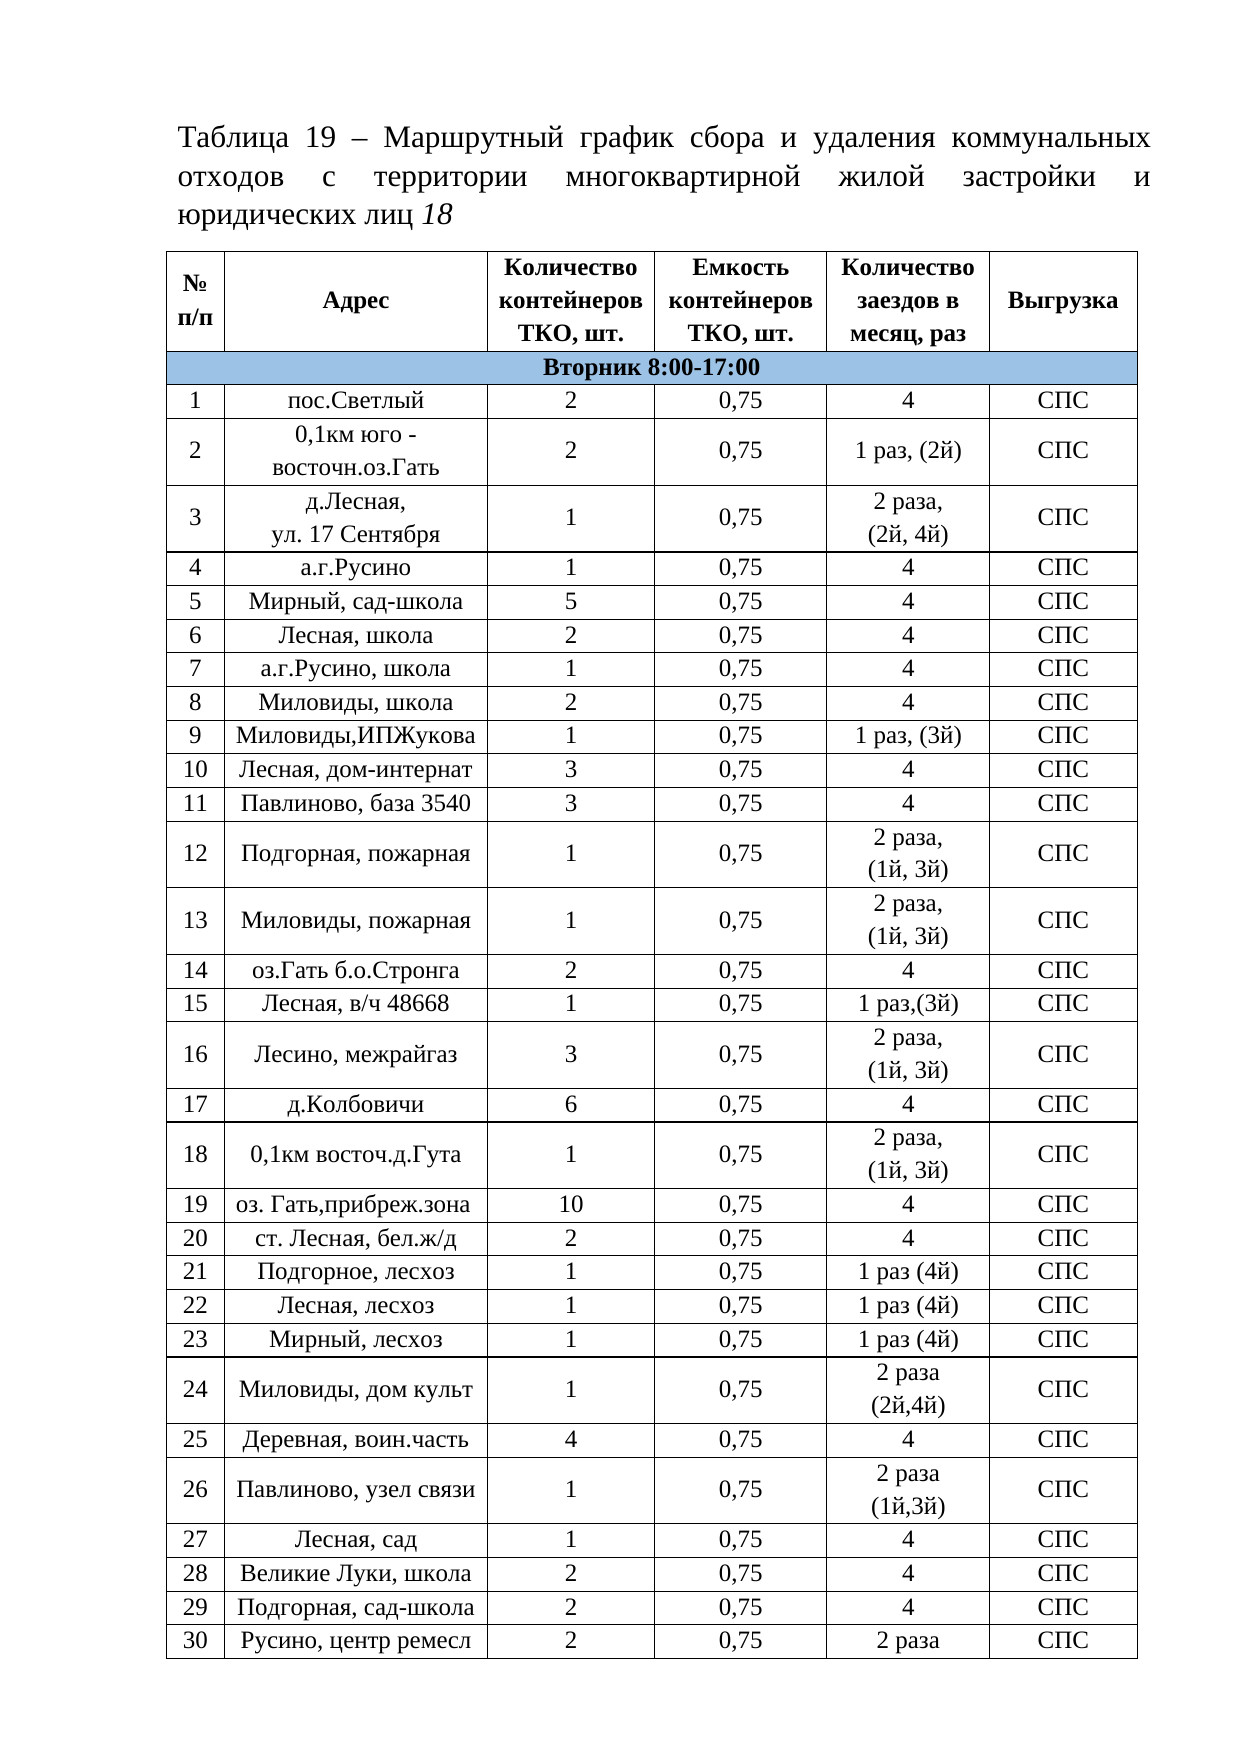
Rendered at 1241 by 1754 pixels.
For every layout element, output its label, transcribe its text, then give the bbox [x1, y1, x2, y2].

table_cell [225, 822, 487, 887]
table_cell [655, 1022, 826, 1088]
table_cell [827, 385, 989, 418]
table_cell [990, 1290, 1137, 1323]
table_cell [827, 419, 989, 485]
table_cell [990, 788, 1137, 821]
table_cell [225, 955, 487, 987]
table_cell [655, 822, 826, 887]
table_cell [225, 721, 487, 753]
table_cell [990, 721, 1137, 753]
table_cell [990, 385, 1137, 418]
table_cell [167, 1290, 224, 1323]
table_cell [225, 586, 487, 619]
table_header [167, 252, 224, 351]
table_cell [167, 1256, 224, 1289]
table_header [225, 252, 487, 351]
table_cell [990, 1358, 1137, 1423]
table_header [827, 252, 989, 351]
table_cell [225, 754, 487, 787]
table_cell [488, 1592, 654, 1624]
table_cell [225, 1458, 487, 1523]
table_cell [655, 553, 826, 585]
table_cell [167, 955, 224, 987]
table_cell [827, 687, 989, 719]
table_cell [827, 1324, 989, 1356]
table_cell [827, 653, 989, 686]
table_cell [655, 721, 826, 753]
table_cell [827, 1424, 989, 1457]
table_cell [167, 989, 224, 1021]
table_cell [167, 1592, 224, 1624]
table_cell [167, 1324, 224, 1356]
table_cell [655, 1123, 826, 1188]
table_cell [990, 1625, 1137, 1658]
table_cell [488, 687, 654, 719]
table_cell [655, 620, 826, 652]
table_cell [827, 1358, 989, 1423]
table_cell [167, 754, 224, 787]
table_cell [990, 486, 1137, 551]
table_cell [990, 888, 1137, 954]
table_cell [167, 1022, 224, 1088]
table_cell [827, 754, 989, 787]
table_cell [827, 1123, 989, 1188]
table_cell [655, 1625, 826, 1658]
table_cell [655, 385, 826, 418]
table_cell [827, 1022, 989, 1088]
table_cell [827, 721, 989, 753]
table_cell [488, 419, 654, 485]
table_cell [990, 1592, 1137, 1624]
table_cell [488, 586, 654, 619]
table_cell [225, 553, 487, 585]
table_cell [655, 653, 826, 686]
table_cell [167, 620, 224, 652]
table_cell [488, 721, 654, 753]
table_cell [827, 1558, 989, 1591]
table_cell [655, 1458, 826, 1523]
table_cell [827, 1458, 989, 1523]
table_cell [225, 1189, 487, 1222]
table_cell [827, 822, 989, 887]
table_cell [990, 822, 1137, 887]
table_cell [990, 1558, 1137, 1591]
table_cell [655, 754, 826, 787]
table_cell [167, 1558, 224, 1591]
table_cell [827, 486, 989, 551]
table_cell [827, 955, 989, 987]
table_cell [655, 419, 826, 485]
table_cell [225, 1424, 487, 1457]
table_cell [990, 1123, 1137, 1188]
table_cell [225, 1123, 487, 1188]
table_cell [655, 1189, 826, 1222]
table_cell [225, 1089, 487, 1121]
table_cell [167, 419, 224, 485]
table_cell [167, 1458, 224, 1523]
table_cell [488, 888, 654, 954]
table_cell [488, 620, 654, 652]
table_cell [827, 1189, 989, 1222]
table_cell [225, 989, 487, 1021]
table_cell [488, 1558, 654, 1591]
text Таблица 19 – Маршрутный график сбора и удаления коммунальных отходов с территории многоквартирной жилой застройки и юридических лиц 18 [177, 118, 1152, 232]
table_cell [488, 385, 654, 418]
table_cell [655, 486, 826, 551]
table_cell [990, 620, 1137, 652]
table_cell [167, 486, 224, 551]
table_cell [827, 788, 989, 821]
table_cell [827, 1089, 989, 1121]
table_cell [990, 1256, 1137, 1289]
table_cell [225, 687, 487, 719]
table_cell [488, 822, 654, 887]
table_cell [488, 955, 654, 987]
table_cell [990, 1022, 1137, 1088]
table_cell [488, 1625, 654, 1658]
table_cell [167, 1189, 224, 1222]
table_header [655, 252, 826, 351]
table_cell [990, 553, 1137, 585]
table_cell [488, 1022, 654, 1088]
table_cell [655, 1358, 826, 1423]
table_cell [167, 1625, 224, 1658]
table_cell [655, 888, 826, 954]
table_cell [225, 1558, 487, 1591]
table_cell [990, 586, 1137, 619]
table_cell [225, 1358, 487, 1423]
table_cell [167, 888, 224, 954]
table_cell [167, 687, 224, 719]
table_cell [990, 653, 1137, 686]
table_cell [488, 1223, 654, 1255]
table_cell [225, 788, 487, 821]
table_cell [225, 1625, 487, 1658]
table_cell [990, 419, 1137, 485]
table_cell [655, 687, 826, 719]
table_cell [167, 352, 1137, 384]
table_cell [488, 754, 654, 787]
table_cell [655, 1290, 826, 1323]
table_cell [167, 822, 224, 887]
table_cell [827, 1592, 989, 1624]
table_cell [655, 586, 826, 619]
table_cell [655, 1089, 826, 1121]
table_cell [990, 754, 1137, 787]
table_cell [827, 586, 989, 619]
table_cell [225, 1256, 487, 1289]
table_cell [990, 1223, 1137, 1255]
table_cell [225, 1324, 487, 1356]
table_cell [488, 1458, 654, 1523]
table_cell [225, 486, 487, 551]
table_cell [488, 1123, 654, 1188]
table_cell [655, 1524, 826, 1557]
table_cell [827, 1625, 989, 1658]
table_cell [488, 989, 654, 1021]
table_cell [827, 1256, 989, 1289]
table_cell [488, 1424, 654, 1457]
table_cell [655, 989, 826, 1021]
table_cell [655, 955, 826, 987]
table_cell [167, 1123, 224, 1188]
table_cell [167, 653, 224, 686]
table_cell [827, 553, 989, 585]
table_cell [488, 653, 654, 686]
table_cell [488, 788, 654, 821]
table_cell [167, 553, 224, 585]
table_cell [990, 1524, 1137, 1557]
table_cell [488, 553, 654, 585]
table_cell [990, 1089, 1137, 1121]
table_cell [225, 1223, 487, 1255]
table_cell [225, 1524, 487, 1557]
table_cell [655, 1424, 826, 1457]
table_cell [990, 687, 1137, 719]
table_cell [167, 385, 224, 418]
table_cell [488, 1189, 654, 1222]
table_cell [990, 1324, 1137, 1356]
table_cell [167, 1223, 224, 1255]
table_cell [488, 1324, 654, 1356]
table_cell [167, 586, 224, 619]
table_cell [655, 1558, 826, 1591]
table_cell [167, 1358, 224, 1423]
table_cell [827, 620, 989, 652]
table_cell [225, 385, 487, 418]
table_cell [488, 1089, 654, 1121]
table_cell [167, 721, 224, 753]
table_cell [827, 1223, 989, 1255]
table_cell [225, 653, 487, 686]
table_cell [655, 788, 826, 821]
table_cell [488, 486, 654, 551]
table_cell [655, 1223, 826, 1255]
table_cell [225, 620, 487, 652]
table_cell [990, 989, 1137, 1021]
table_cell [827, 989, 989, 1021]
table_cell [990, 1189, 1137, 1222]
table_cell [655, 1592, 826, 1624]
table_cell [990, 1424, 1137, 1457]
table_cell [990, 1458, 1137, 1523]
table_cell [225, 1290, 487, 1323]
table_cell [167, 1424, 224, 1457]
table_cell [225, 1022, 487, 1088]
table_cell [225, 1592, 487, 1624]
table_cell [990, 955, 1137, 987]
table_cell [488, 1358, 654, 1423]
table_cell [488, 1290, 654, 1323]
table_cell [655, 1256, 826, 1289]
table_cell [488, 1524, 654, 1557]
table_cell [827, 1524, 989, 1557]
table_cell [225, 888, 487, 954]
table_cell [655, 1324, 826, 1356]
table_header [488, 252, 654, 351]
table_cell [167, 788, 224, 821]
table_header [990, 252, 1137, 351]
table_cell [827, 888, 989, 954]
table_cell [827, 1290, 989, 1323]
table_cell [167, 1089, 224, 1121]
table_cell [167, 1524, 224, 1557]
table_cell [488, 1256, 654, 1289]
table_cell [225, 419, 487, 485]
